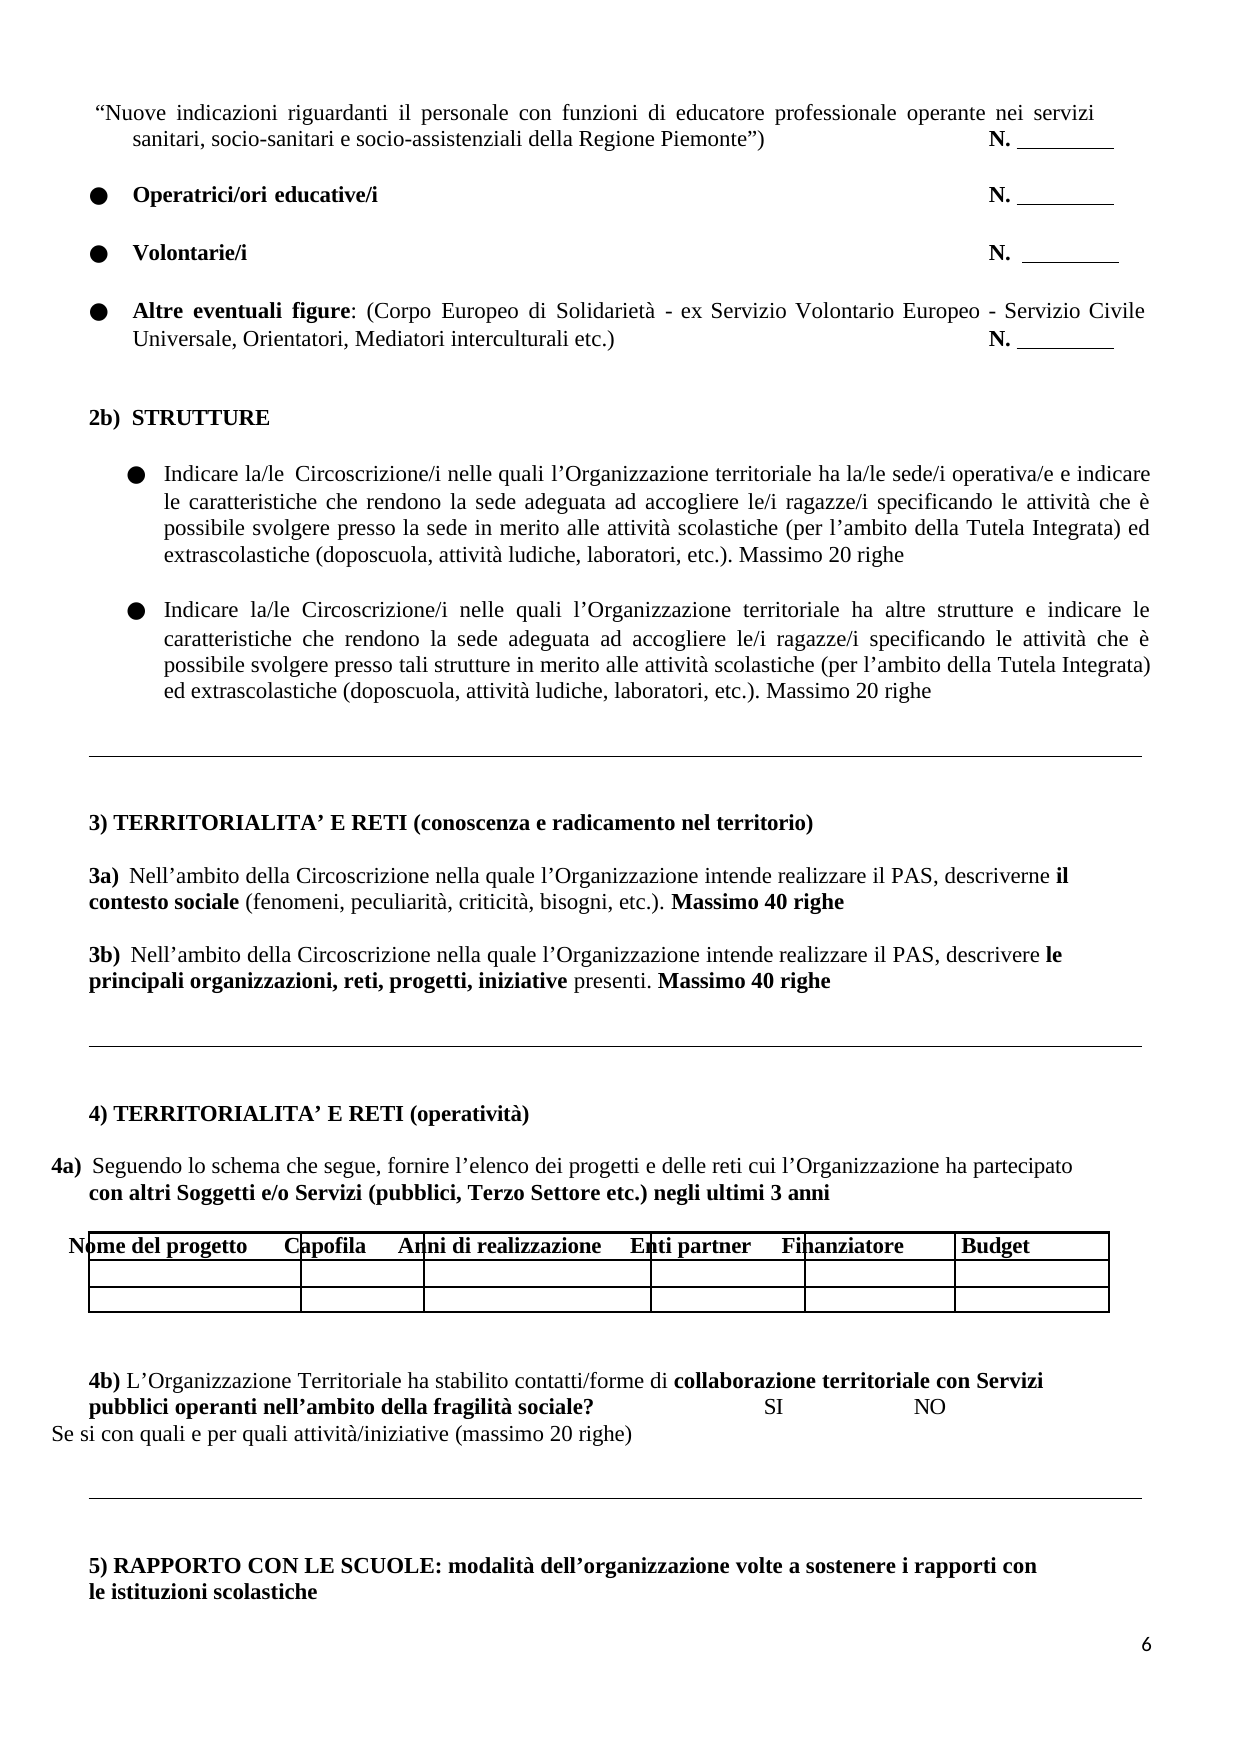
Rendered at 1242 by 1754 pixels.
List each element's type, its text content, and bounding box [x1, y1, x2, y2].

list Indicare la/le Circoscrizione/i nelle quali l’Organizzazione territoriale ha la/le sede/i operativa/e e indicare le caratteristiche che rendono la sede adeguata ad accogliere le/i ragazze/i specificando le attività che è possibile svolgere presso la sede in merito alle attività scolastiche (per l’ambito della Tutela Integrata) ed extrascolastiche (doposcuola, attività ludiche, laboratori, etc.). Massimo 20 righe [126, 457, 1151, 567]
subtitle TERRITORIALITA’ E RETI (operatività) [88, 1099, 1183, 1126]
table_cell [90, 1288, 300, 1311]
table_cell [425, 1288, 650, 1311]
table_header Nome del progetto [90, 1234, 300, 1258]
table_header Finanziatore [806, 1234, 954, 1258]
table_cell [90, 1261, 300, 1286]
text 3a) Nell’ambito della Circoscrizione nella quale l’Organizzazione intende realizzare il PAS, descriverne il contesto sociale (fenomeni, peculiarità, criticità, bisogni, etc.). Massimo 40 righe [88, 862, 1128, 915]
text 4a) Seguendo lo schema che segue, fornire l’elenco dei progetti e delle reti cui l’Organizzazione ha partecipato [51, 1152, 1183, 1179]
text 3b) Nell’ambito della Circoscrizione nella quale l’Organizzazione intende realizzare il PAS, descrivere le principali organizzazioni, reti, progetti, iniziative presenti. Massimo 40 righe [88, 941, 1128, 994]
table_cell [956, 1261, 1108, 1286]
subtitle Operatrici/ori educative/i N. [88, 178, 1183, 209]
table_cell [956, 1288, 1108, 1311]
table_header Budget [956, 1234, 1108, 1258]
table_cell [425, 1261, 650, 1286]
subtitle 2b) STRUTTURE [88, 404, 1183, 430]
subtitle RAPPORTO CON LE SCUOLE: modalità dell’organizzazione volte a sostenere i rapporti con le istituzioni scolastiche [88, 1552, 1057, 1604]
list Altre eventuali figure: (Corpo Europeo di Solidarietà - ex Servizio Volontario Europeo - Servizio Civile Universale, Orientatori, Mediatori interculturali etc.) N. [88, 293, 1150, 351]
table_cell [806, 1288, 954, 1311]
table_header Anni di realizzazione [425, 1234, 650, 1258]
table_cell [302, 1288, 423, 1311]
subtitle TERRITORIALITA’ E RETI (conoscenza e radicamento nel territorio) [88, 809, 1183, 836]
table_header Enti partner [652, 1234, 804, 1258]
table_cell [302, 1261, 423, 1286]
subtitle con altri Soggetti e/o Servizi (pubblici, Terzo Settore etc.) negli ultimi 3 anni [88, 1179, 1183, 1205]
text Se si con quali e per quali attività/iniziative (massimo 20 righe) [51, 1420, 1183, 1446]
text 4b) L’Organizzazione Territoriale ha stabilito contatti/forme di collaborazione territoriale con Servizi pubblici operanti nell’ambito della fragilità sociale? SI NO [88, 1367, 1124, 1420]
table_cell [652, 1261, 804, 1286]
list Volontarie/i N. [88, 236, 1183, 267]
text “Nuove indicazioni riguardanti il personale con funzioni di educatore professionale operante nei servizi sanitari, socio-sanitari e socio-assistenziali della Regione Piemonte”) N. [95, 99, 1152, 152]
list Indicare la/le Circoscrizione/i nelle quali l’Organizzazione territoriale ha altre strutture e indicare le caratteristiche che rendono la sede adeguata ad accogliere le/i ragazze/i specificando le attività che è possibile svolgere presso tali strutture in merito alle attività scolastiche (per l’ambito della Tutela Integrata) ed extrascolastiche (doposcuola, attività ludiche, laboratori, etc.). Massimo 20 righe [126, 593, 1152, 704]
table_cell [806, 1261, 954, 1286]
table_header Capofila [302, 1234, 423, 1258]
table_cell [652, 1288, 804, 1311]
